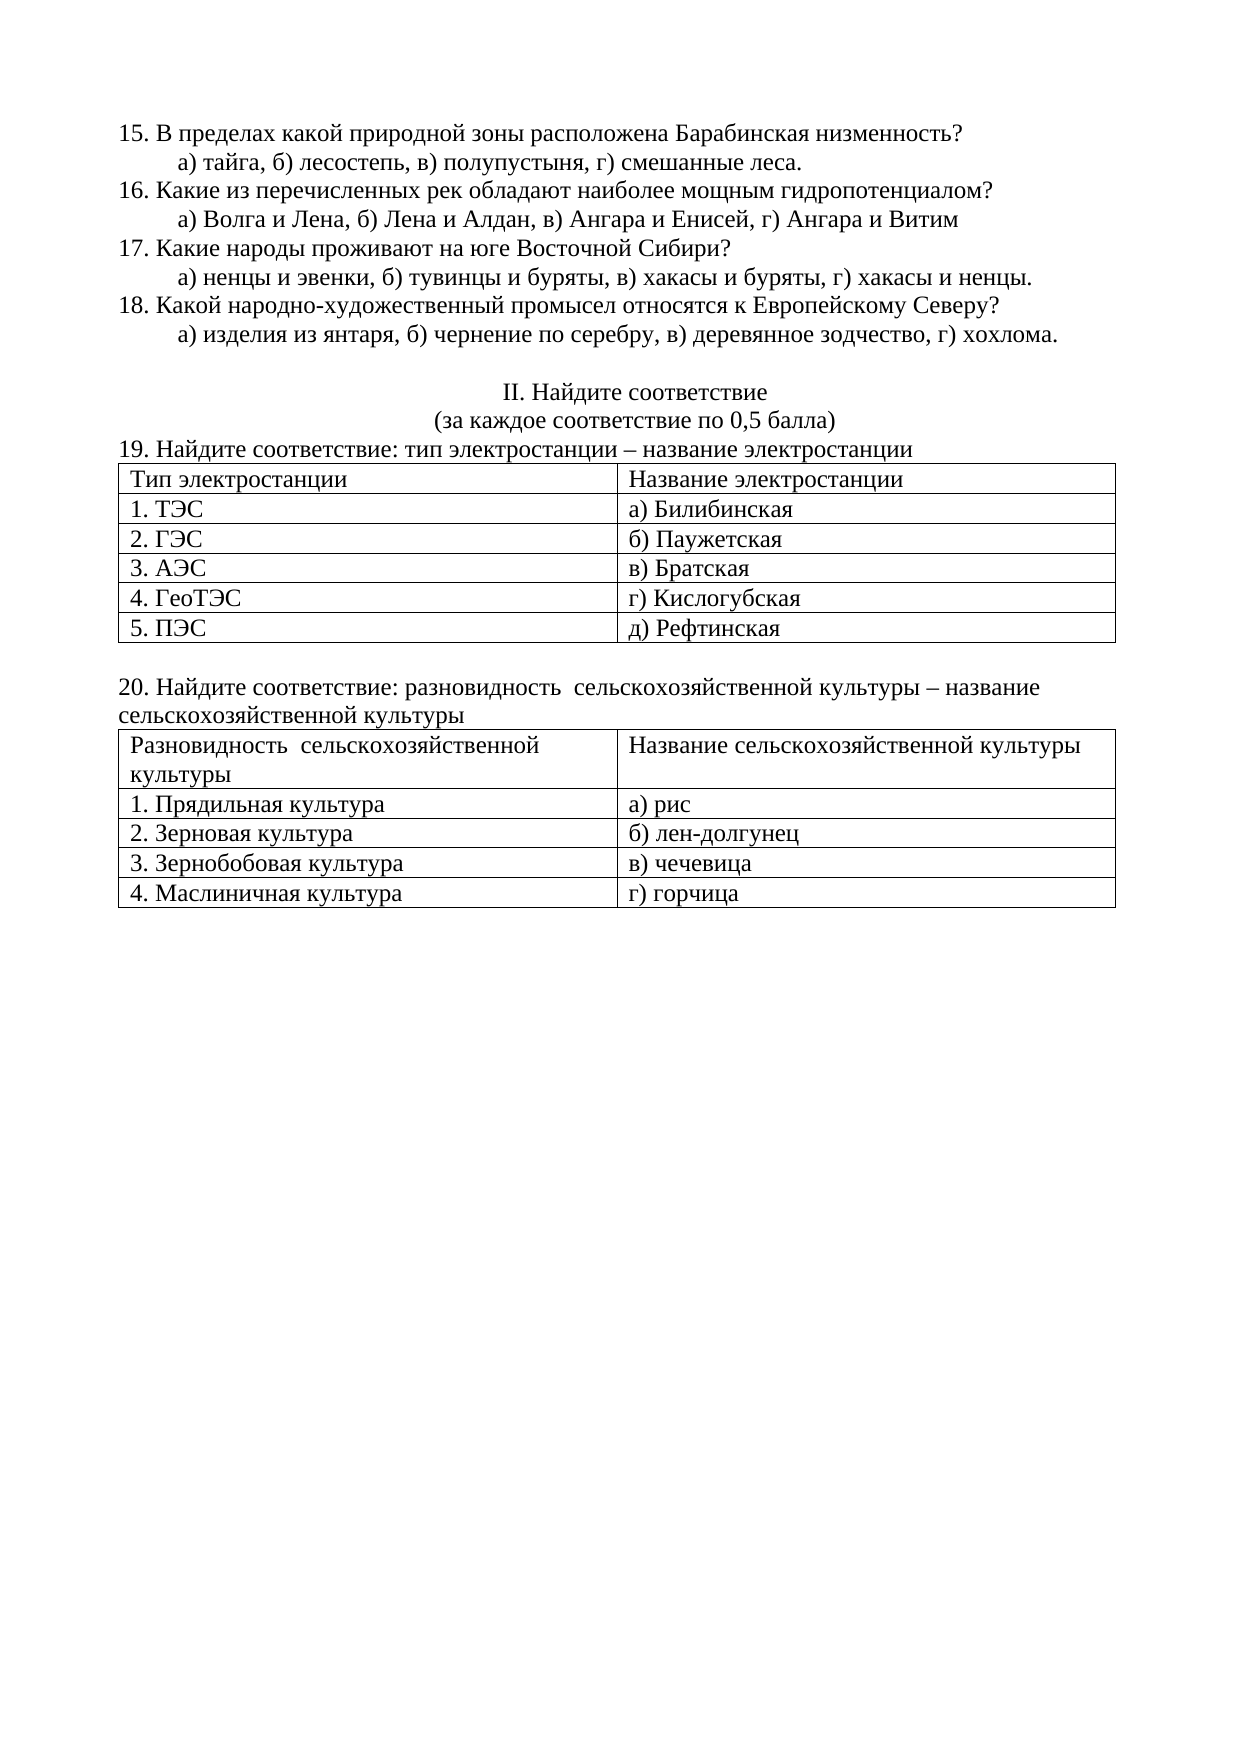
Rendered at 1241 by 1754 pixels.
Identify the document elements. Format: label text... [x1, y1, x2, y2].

text 20. Найдите соответствие: разновидность сельскохозяйственной культуры – название сельскохозяйственной культуры [118, 672, 1152, 729]
table_cell 4. ГеоТЭС [119, 583, 617, 612]
table_header Название сельскохозяйственной культуры [618, 730, 1115, 788]
table_cell д) Рефтинская [618, 613, 1115, 642]
text II. Найдите соответствие [118, 377, 1152, 406]
text 19. Найдите соответствие: тип электростанции – название электростанции [118, 434, 1152, 463]
table_cell г) Кислогубская [618, 583, 1115, 612]
table_cell в) Братская [618, 554, 1115, 582]
text 16. Какие из перечисленных рек обладают наиболее мощным гидропотенциалом? [118, 176, 1152, 204]
table_cell 2. ГЭС [119, 524, 617, 552]
text 18. Какой народно-художественный промысел относятся к Европейскому Северу? [118, 291, 1152, 319]
table_cell а) Билибинская [618, 494, 1115, 523]
table_cell 1. Прядильная культура [119, 789, 617, 817]
table_cell а) рис [618, 789, 1115, 817]
table_cell 3. АЭС [119, 554, 617, 582]
text 17. Какие народы проживают на юге Восточной Сибири? [118, 233, 1152, 262]
table_cell 3. Зернобобовая культура [119, 848, 617, 877]
table_cell 5. ПЭС [119, 613, 617, 642]
table_cell 2. Зерновая культура [119, 819, 617, 847]
table_cell 4. Маслиничная культура [119, 878, 617, 907]
table_cell г) горчица [618, 878, 1115, 907]
table_header Название электростанции [618, 464, 1115, 493]
table_cell б) лен-долгунец [618, 819, 1115, 847]
text а) изделия из янтаря, б) чернение по серебру, в) деревянное зодчество, г) хохлома. [118, 319, 1152, 348]
text а) тайга, б) лесостепь, в) полупустыня, г) смешанные леса. [118, 147, 1152, 176]
text (за каждое соответствие по 0,5 балла) [118, 406, 1152, 434]
text а) ненцы и эвенки, б) тувинцы и буряты, в) хакасы и буряты, г) хакасы и ненцы. [118, 262, 1152, 291]
table_cell в) чечевица [618, 848, 1115, 877]
table_header Тип электростанции [119, 464, 617, 493]
table_cell б) Паужетская [618, 524, 1115, 552]
table_header Разновидность сельскохозяйственной культуры [119, 730, 617, 788]
text а) Волга и Лена, б) Лена и Алдан, в) Ангара и Енисей, г) Ангара и Витим [118, 204, 1152, 233]
text 15. В пределах какой природной зоны расположена Барабинская низменность? [118, 118, 1152, 147]
table_cell 1. ТЭС [119, 494, 617, 523]
